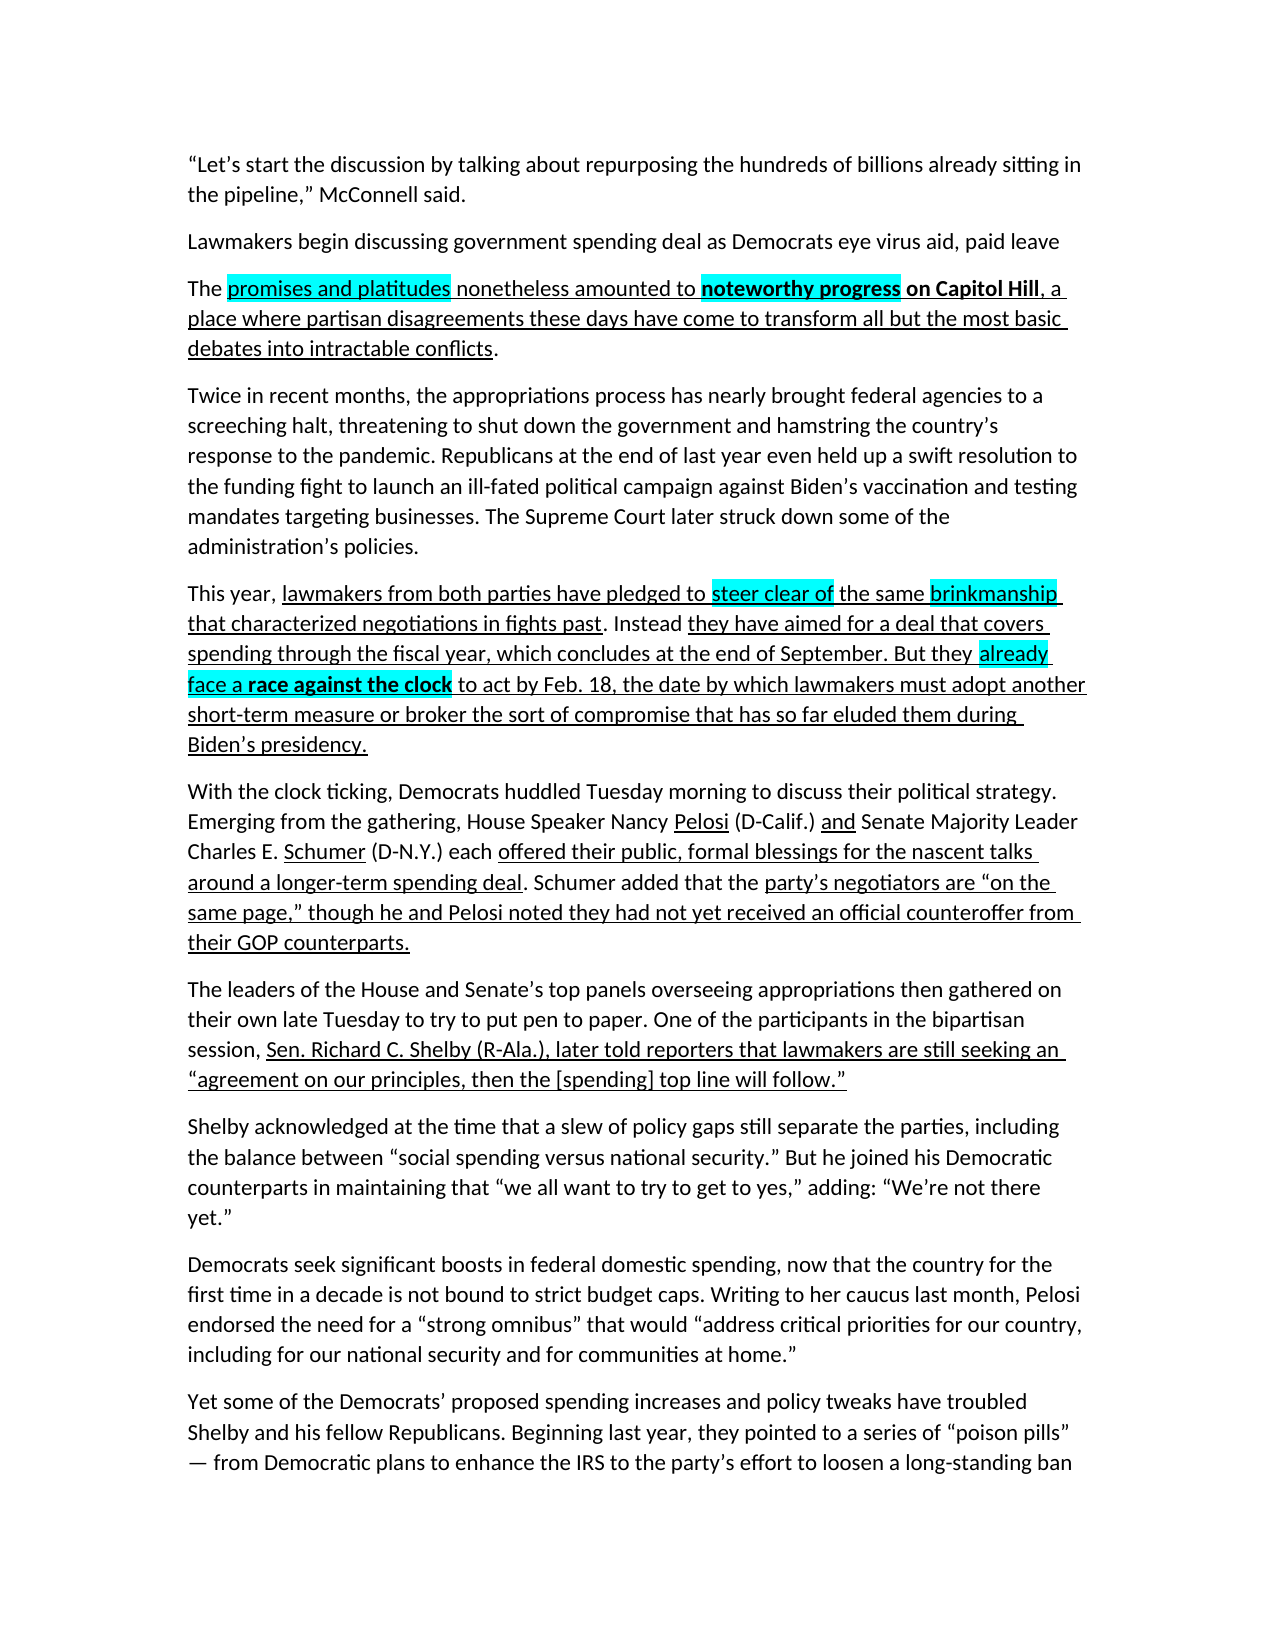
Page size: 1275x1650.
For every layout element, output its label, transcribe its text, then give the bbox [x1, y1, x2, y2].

text This year, lawmakers from both parties have pledged to steer clear of the same brinkmanship that characterized negotiations in fights past. Instead they have aimed for a deal that covers spending through the fiscal year, which concludes at the end of September. But they already face a race against the clock to act by Feb. 18, the date by which lawmakers must adopt another short-term measure or broker the sort of compromise that has so far eluded them during Biden’s presidency. [187, 695, 1087, 758]
text Twice in recent months, the appropriations process has nearly brought federal agencies to a screeching halt, threatening to shut down the government and hamstring the country’s response to the pandemic. Republicans at the end of last year even held up a swift resolution to the funding fight to launch an ill-fated political campaign against Biden’s vaccination and testing mandates targeting businesses. The Supreme Court later struck down some of the administration’s policies. [187, 381, 1087, 560]
text The promises and platitudes nonetheless amounted to noteworthy progress on Capitol Hill, a place where partisan disagreements these days have come to transform all but the most basic debates into intractable conflicts. [187, 274, 1087, 362]
text Lawmakers begin discussing government spending deal as Democrats eye virus aid, paid leave [187, 227, 1087, 255]
text With the clock ticking, Democrats huddled Tuesday morning to discuss their political strategy. Emerging from the gathering, House Speaker Nancy Pelosi (D-Calif.) and Senate Majority Leader Charles E. Schumer (D-N.Y.) each offered their public, formal blessings for the nascent talks around a longer-term spending deal. Schumer added that the party’s negotiators are “on the same page,” though he and Pelosi noted they had not yet received an official counteroffer from their GOP counterparts. [187, 777, 1087, 956]
text This year, lawmakers from both parties have pledged to steer clear of the same brinkmanship that characterized negotiations in fights past. Instead they have aimed for a deal that covers spending through the fiscal year, which concludes at the end of September. But they already face a race against the clock to act by Feb. 18, the date by which lawmakers must adopt another short-term measure or broker the sort of compromise that has so far eluded them during Biden’s presidency. [187, 579, 1087, 694]
text Shelby acknowledged at the time that a slew of policy gaps still separate the parties, including the balance between “social spending versus national security.” But he joined his Democratic counterparts in maintaining that “we all want to try to get to yes,” adding: “We’re not there yet.” [187, 1112, 1087, 1231]
text The leaders of the House and Senate’s top panels overseeing appropriations then gathered on their own late Tuesday to try to put pen to paper. One of the participants in the bipartisan session, Sen. Richard C. Shelby (R-Ala.), later told reporters that lawmakers are still seeking an “agreement on our principles, then the [spending] top line will follow.” [187, 975, 1087, 1094]
text “Let’s start the discussion by talking about repurposing the hundreds of billions already sitting in the pipeline,” McConnell said. [187, 150, 1087, 208]
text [187, 1387, 1087, 1476]
text Democrats seek significant boosts in federal domestic spending, now that the country for the first time in a decade is not bound to strict budget caps. Writing to her caucus last month, Pelosi endorsed the need for a “strong omnibus” that would “address critical priorities for our country, including for our national security and for communities at home.” [187, 1250, 1087, 1369]
